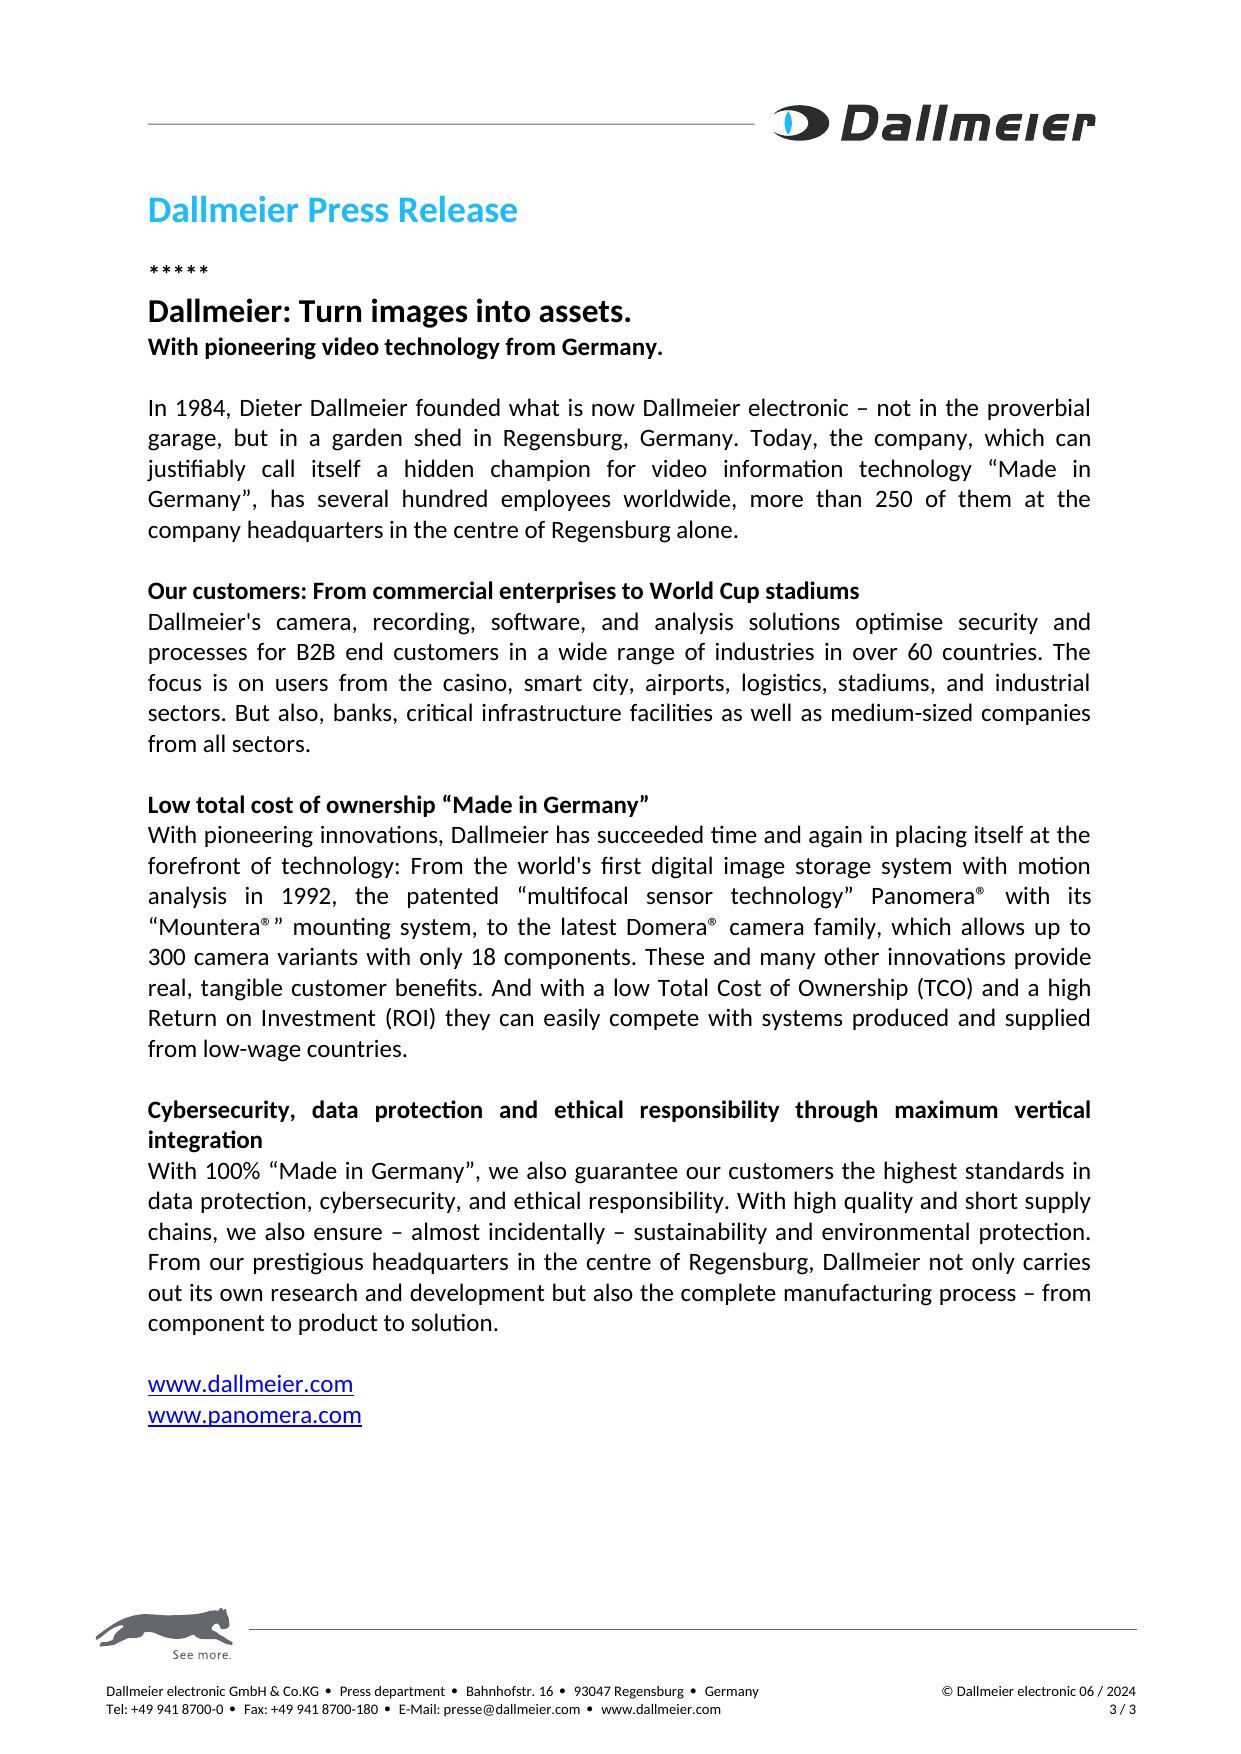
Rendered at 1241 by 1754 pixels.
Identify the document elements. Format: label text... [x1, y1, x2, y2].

text Our customers: From commercial enterprises to World Cup stadiums [148, 575, 1093, 606]
text With pioneering video technology from Germany. [148, 331, 1093, 361]
text Low total cost of ownership “Made in Germany” [148, 789, 1093, 819]
subtitle Dallmeier: Turn images into assets. [148, 290, 1093, 331]
text www.dallmeier.com [148, 1369, 1093, 1399]
text Dallmeier's camera, recording, software, and analysis solutions optimise security and processes for B2B end customers in a wide range of industries in over 60 countries. The focus is on users from the casino, smart city, airports, logistics, stadiums, and industrial sectors. But also, banks, critical infrastructure facilities as well as medium-sized companies from all sectors. [148, 606, 1093, 758]
text With pioneering innovations, Dallmeier has succeeded time and again in placing itself at the forefront of technology: From the world's first digital image storage system with motion analysis in 1992, the patented “multifocal sensor technology” Panomera® with its “Mountera®” mounting system, to the latest Domera® camera family, which allows up to 300 camera variants with only 18 components. These and many other innovations provide real, tangible customer benefits. And with a low Total Cost of Ownership (TCO) and a high Return on Investment (ROI) they can easily compete with systems produced and supplied from low-wage countries. [148, 819, 1093, 1063]
text ***** [148, 260, 1093, 290]
text With 100% “Made in Germany”, we also guarantee our customers the highest standards in data protection, cybersecurity, and ethical responsibility. With high quality and short supply chains, we also ensure – almost incidentally – sustainability and environmental protection. From our prestigious headquarters in the centre of Regensburg, Dallmeier not only carries out its own research and development but also the complete manufacturing process – from component to product to solution. [148, 1155, 1093, 1338]
text In 1984, Dieter Dallmeier founded what is now Dallmeier electronic – not in the proverbial garage, but in a garden shed in Regensburg, Germany. Today, the company, which can justifiably call itself a hidden champion for video information technology “Made in Germany”, has several hundred employees worldwide, more than 250 of them at the company headquarters in the centre of Regensburg alone. [148, 392, 1093, 544]
text Cybersecurity, data protection and ethical responsibility through maximum vertical integration [148, 1094, 1093, 1155]
text www.panomera.com [148, 1399, 1093, 1430]
